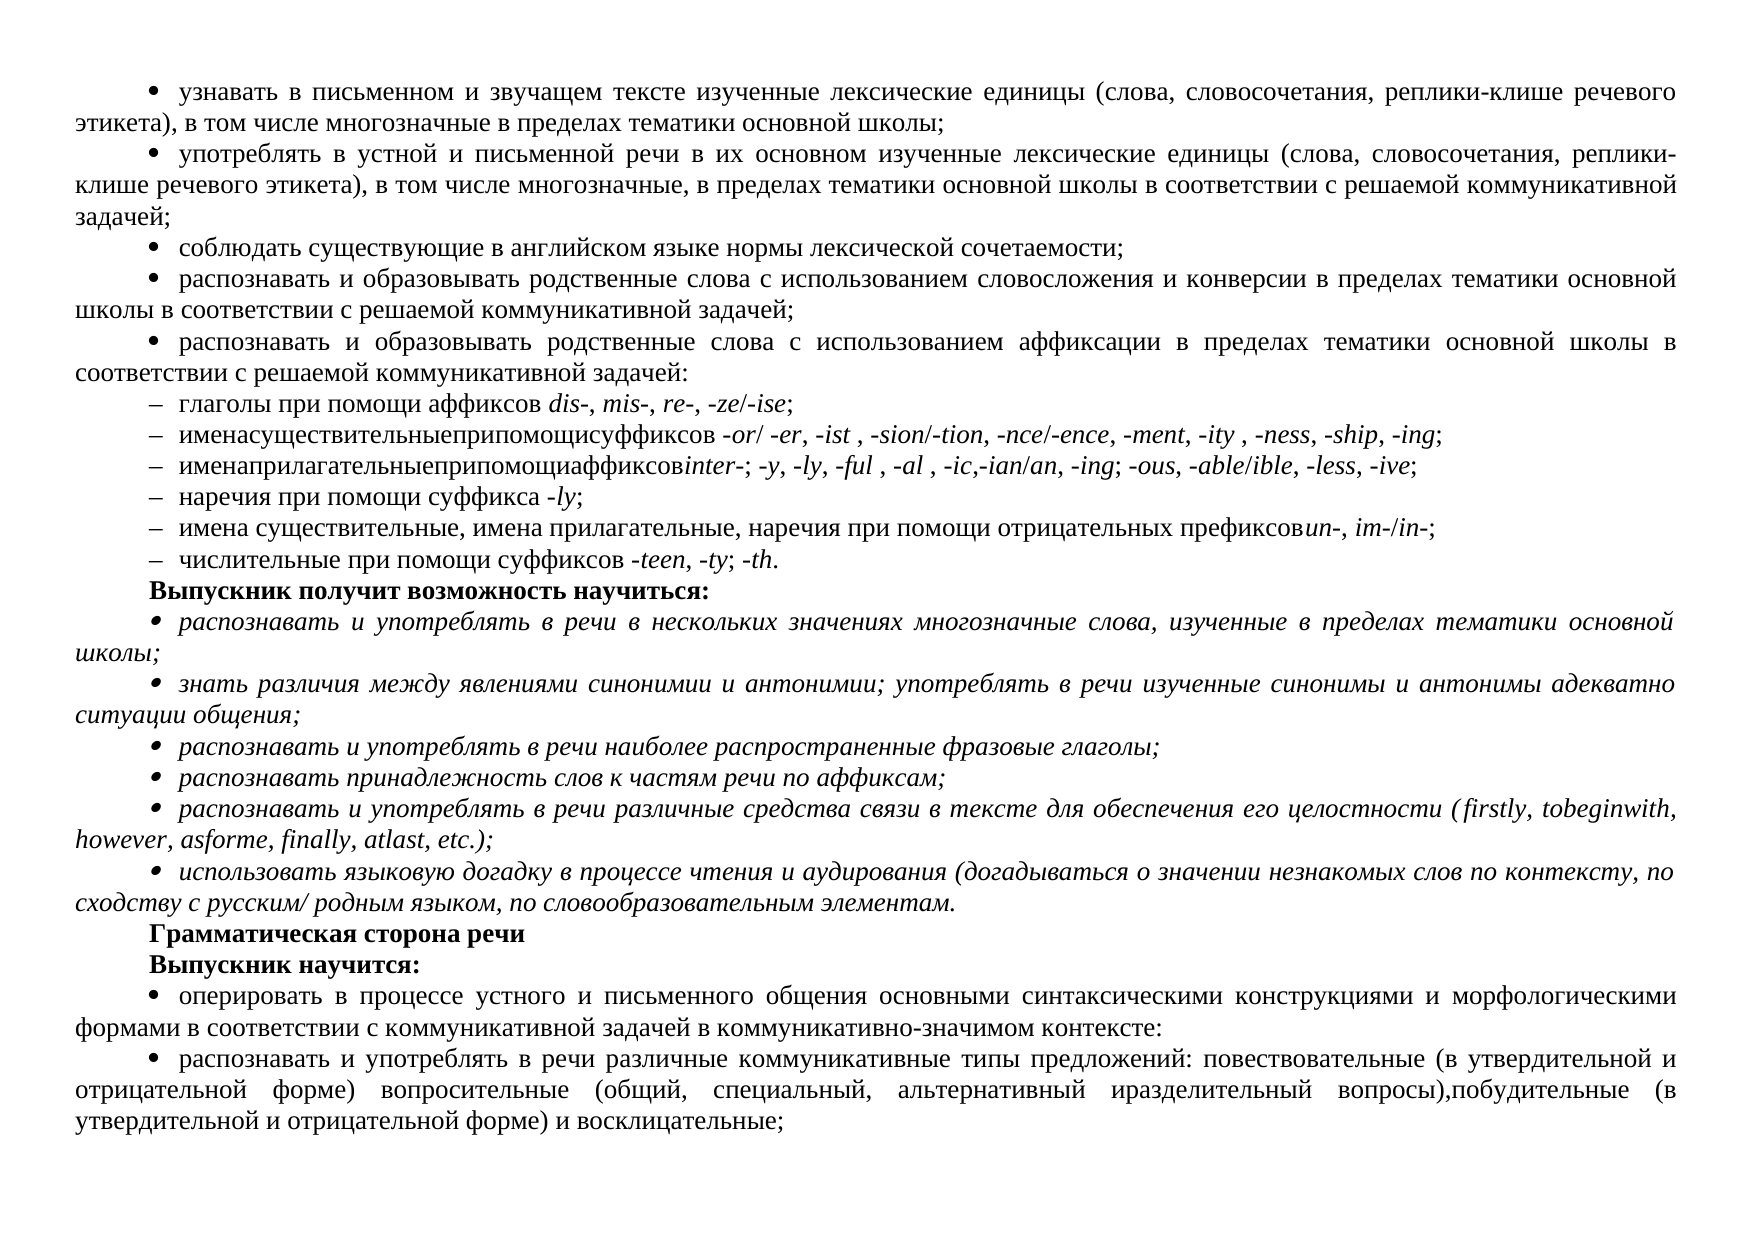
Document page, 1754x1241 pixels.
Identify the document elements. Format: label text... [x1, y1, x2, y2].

list распознавать принадлежность слов к частям речи по аффиксам; [75, 761, 1679, 792]
list оперировать в процессе устного и письменного общения основными синтаксическими конструкциями и морфологическими формами в соответствии с коммуникативной задачей в коммуникативно-значимом контексте: [75, 979, 1679, 1042]
list именасуществительныеприпомощисуффиксов -or/ -er, -ist , -sion/-tion, -nce/-ence, -ment, -ity , -ness, -ship, -ing; [75, 418, 1679, 449]
list соблюдать существующие в английском языке нормы лексической сочетаемости; [75, 231, 1679, 262]
list глаголы при помощи аффиксов dis-, mis-, re-, -ze/-ise; [75, 387, 1679, 418]
list распознавать и образовывать родственные слова с использованием словосложения и конверсии в пределах тематики основной школы в соответствии с решаемой коммуникативной задачей; [75, 262, 1679, 324]
text Выпускник научится: [75, 948, 1679, 979]
list употреблять в устной и письменной речи в их основном изученные лексические единицы (слова, словосочетания, реплики-клише речевого этикета), в том числе многозначные, в пределах тематики основной школы в соответствии с решаемой коммуникативной задачей; [75, 137, 1679, 231]
list распознавать и употреблять в речи в нескольких значениях многозначные слова, изученные в пределах тематики основной школы; [75, 605, 1679, 667]
list числительные при помощи суффиксов -teen, -ty; -th. [75, 543, 1679, 574]
list наречия при помощи суффикса -ly; [75, 480, 1679, 512]
text Грамматическая сторона речи [75, 917, 1679, 948]
list распознавать и образовывать родственные слова с использованием аффиксации в пределах тематики основной школы в соответствии с решаемой коммуникативной задачей: [75, 324, 1679, 387]
list использовать языковую догадку в процессе чтения и аудирования (догадываться о значении незнакомых слов по контексту, по сходству с русским/ родным языком, по словообразовательным элементам. [75, 855, 1679, 917]
list распознавать и употреблять в речи наиболее распространенные фразовые глаголы; [75, 730, 1679, 761]
list именаприлагательныеприпомощиаффиксовinter-; -y, -ly, -ful , -al , -ic,-ian/an, -ing; -ous, -able/ible, -less, -ive; [75, 449, 1679, 480]
text Выпускник получит возможность научиться: [75, 574, 1679, 605]
list знать различия между явлениями синонимии и антонимии; употреблять в речи изученные синонимы и антонимы адекватно ситуации общения; [75, 667, 1679, 730]
list имена существительные, имена прилагательные, наречия при помощи отрицательных префиксовun-, im-/in-; [75, 512, 1679, 543]
list распознавать и употреблять в речи различные коммуникативные типы предложений: повествовательные (в утвердительной и отрицательной форме) вопросительные (общий, специальный, альтернативный иразделительный вопросы),побудительные (в утвердительной и отрицательной форме) и восклицательные; [75, 1042, 1679, 1135]
list распознавать и употреблять в речи различные средства связи в тексте для обеспечения его целостности (firstly, tobeginwith, however, asforme, finally, atlast, etc.); [75, 792, 1679, 855]
list узнавать в письменном и звучащем тексте изученные лексические единицы (слова, словосочетания, реплики-клише речевого этикета), в том числе многозначные в пределах тематики основной школы; [75, 75, 1679, 137]
